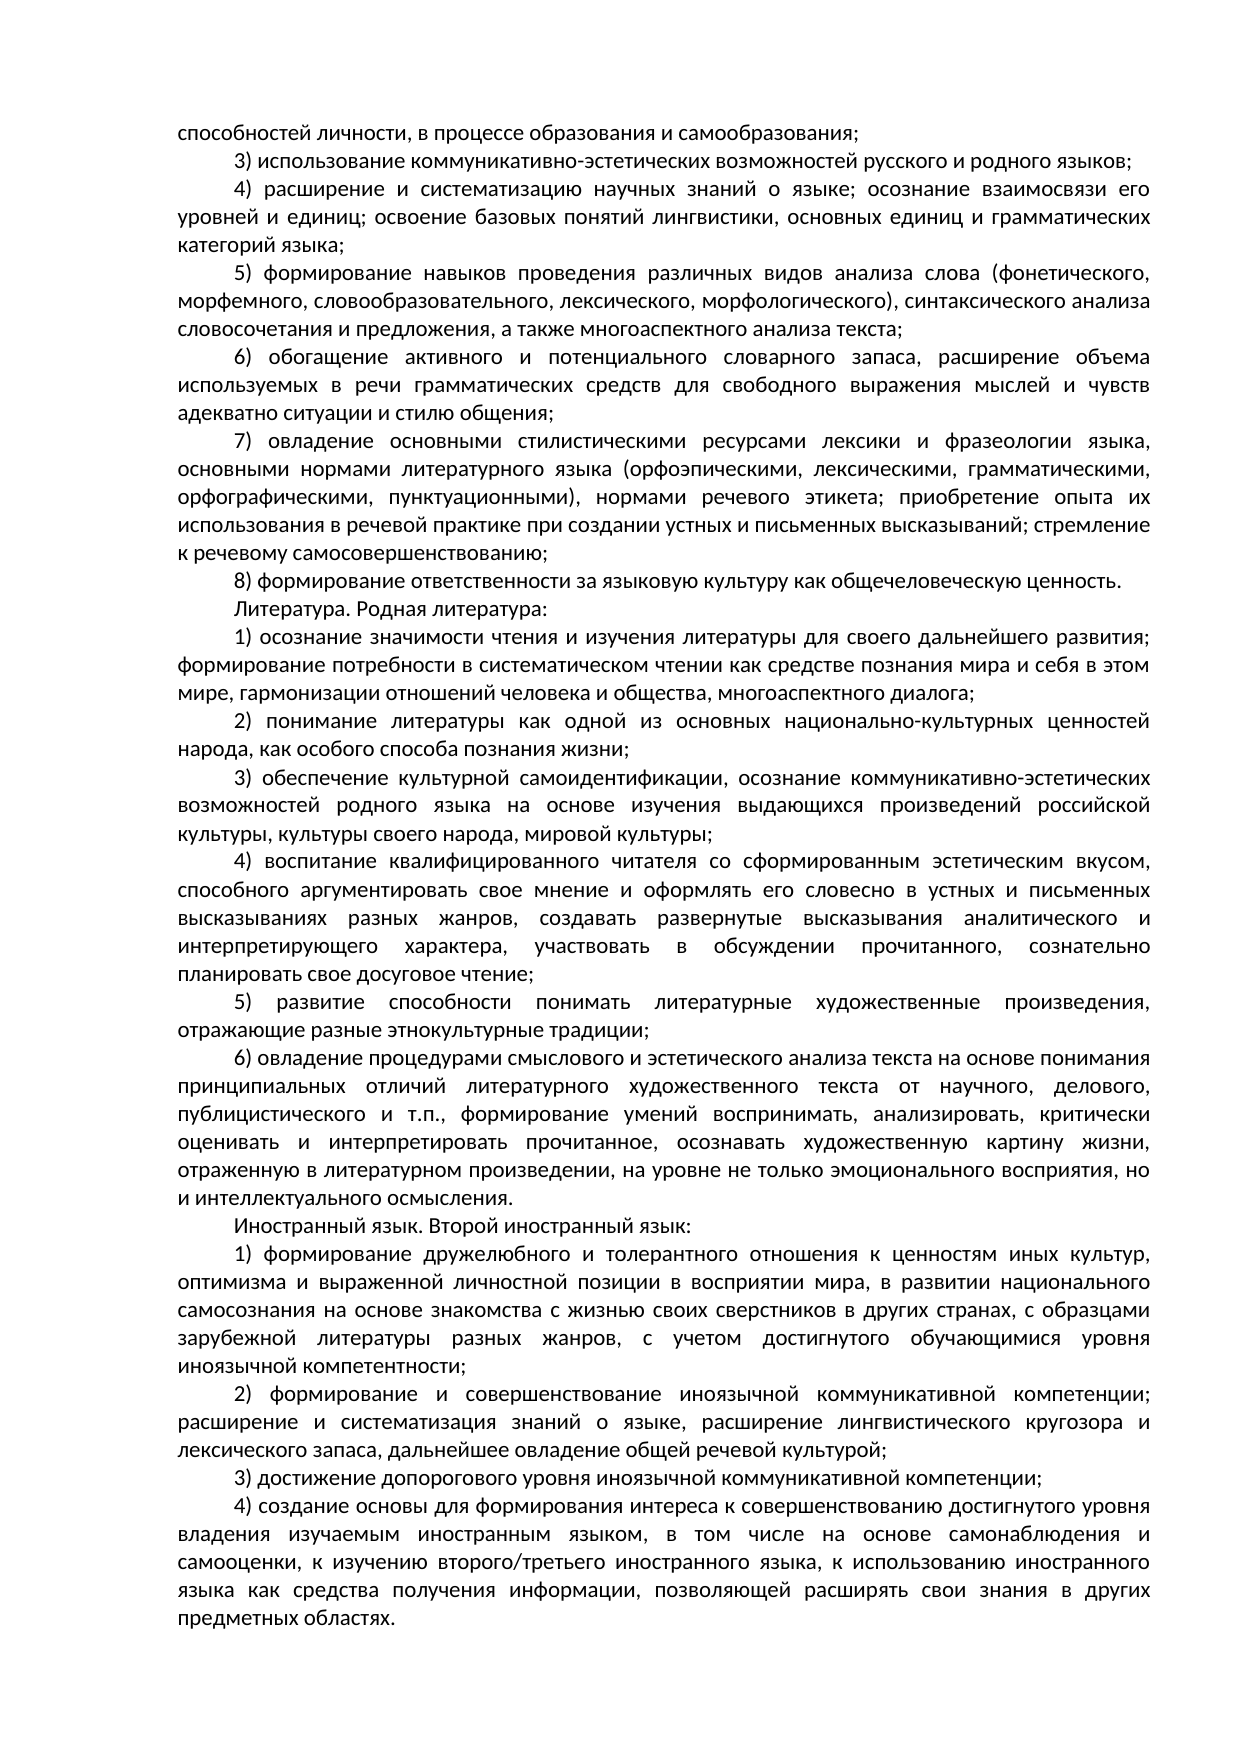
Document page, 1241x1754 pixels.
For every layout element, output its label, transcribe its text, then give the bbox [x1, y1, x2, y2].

text 4) создание основы для формирования интереса к совершенствованию достигнутого уровня владения изучаемым иностранным языком, в том числе на основе самонаблюдения и самооценки, к изучению второго/третьего иностранного языка, к использованию иностранного языка как средства получения информации, позволяющей расширять свои знания в других предметных областях. [177, 1491, 1152, 1631]
text 7) овладение основными стилистическими ресурсами лексики и фразеологии языка, основными нормами литературного языка (орфоэпическими, лексическими, грамматическими, орфографическими, пунктуационными), нормами речевого этикета; приобретение опыта их использования в речевой практике при создании устных и письменных высказываний; стремление к речевому самосовершенствованию; [177, 426, 1152, 566]
text 8) формирование ответственности за языковую культуру как общечеловеческую ценность. [177, 566, 1152, 594]
text 5) формирование навыков проведения различных видов анализа слова (фонетического, морфемного, словообразовательного, лексического, морфологического), синтаксического анализа словосочетания и предложения, а также многоаспектного анализа текста; [177, 258, 1152, 342]
text 5) развитие способности понимать литературные художественные произведения, отражающие разные этнокультурные традиции; [177, 987, 1152, 1043]
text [177, 118, 1152, 146]
text 6) овладение процедурами смыслового и эстетического анализа текста на основе понимания принципиальных отличий литературного художественного текста от научного, делового, публицистического и т.п., формирование умений воспринимать, анализировать, критически оценивать и интерпретировать прочитанное, осознавать художественную картину жизни, отраженную в литературном произведении, на уровне не только эмоционального восприятия, но и интеллектуального осмысления. [177, 1043, 1152, 1211]
text Литература. Родная литература: [177, 594, 1152, 622]
text 3) достижение допорогового уровня иноязычной коммуникативной компетенции; [177, 1463, 1152, 1491]
text 4) расширение и систематизацию научных знаний о языке; осознание взаимосвязи его уровней и единиц; освоение базовых понятий лингвистики, основных единиц и грамматических категорий языка; [177, 174, 1152, 258]
text 2) формирование и совершенствование иноязычной коммуникативной компетенции; расширение и систематизация знаний о языке, расширение лингвистического кругозора и лексического запаса, дальнейшее овладение общей речевой культурой; [177, 1379, 1152, 1463]
text 4) воспитание квалифицированного читателя со сформированным эстетическим вкусом, способного аргументировать свое мнение и оформлять его словесно в устных и письменных высказываниях разных жанров, создавать развернутые высказывания аналитического и интерпретирующего характера, участвовать в обсуждении прочитанного, сознательно планировать свое досуговое чтение; [177, 847, 1152, 987]
text 1) осознание значимости чтения и изучения литературы для своего дальнейшего развития; формирование потребности в систематическом чтении как средстве познания мира и себя в этом мире, гармонизации отношений человека и общества, многоаспектного диалога; [177, 622, 1152, 707]
text Иностранный язык. Второй иностранный язык: [177, 1211, 1152, 1239]
text 1) формирование дружелюбного и толерантного отношения к ценностям иных культур, оптимизма и выраженной личностной позиции в восприятии мира, в развитии национального самосознания на основе знакомства с жизнью своих сверстников в других странах, с образцами зарубежной литературы разных жанров, с учетом достигнутого обучающимися уровня иноязычной компетентности; [177, 1239, 1152, 1379]
text 3) использование коммуникативно-эстетических возможностей русского и родного языков; [177, 146, 1152, 174]
text 6) обогащение активного и потенциального словарного запаса, расширение объема используемых в речи грамматических средств для свободного выражения мыслей и чувств адекватно ситуации и стилю общения; [177, 342, 1152, 426]
text 2) понимание литературы как одной из основных национально-культурных ценностей народа, как особого способа познания жизни; [177, 707, 1152, 763]
text 3) обеспечение культурной самоидентификации, осознание коммуникативно-эстетических возможностей родного языка на основе изучения выдающихся произведений российской культуры, культуры своего народа, мировой культуры; [177, 763, 1152, 847]
